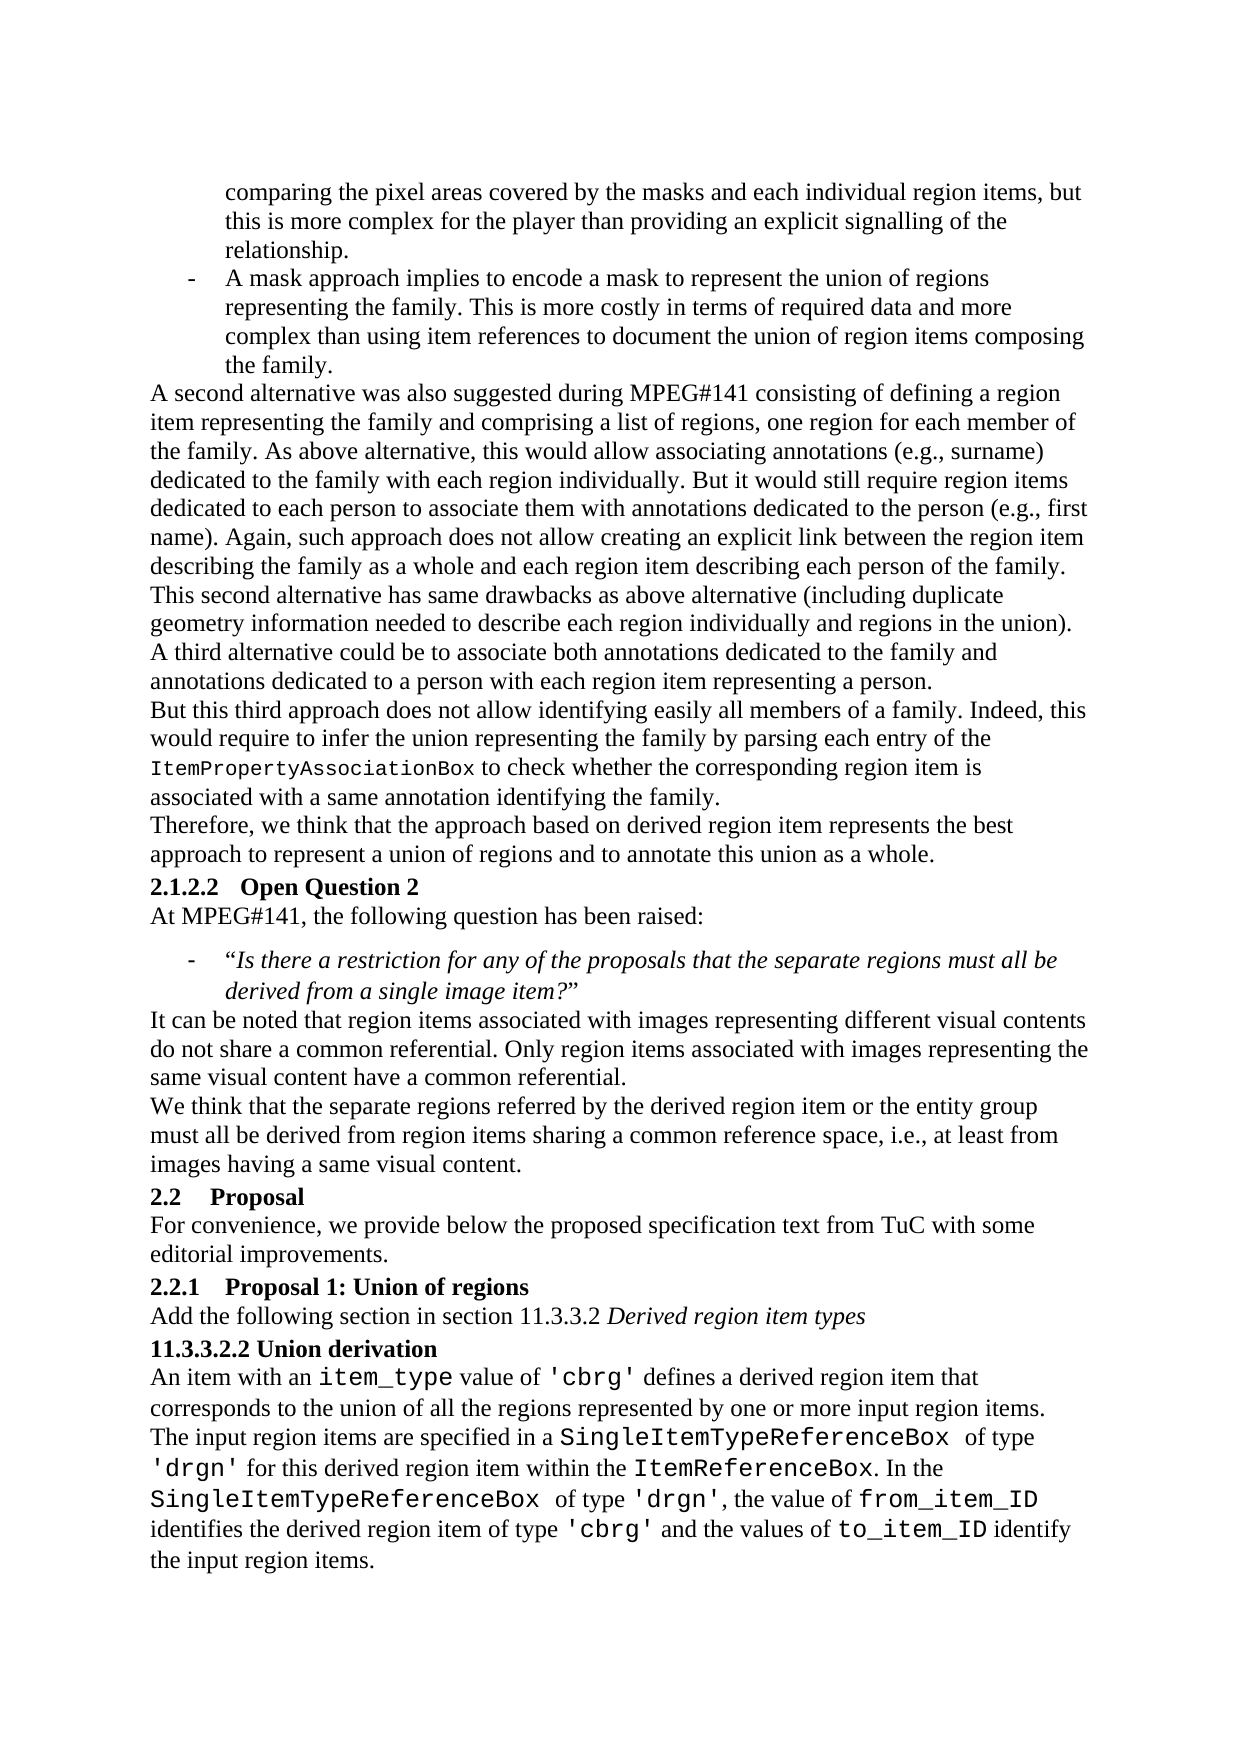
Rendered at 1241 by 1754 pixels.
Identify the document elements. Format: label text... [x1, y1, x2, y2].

subtitle Proposal [150, 1182, 1090, 1210]
subtitle Open Question 2 [150, 872, 1090, 901]
text A third alternative could be to associate both annotations dedicated to the family and annotations dedicated to a person with each region item representing a person. [150, 637, 1090, 695]
text Therefore, we think that the approach based on derived region item represents the best approach to represent a union of regions and to annotate this union as a whole. [150, 811, 1090, 868]
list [187, 177, 1090, 263]
text We think that the separate regions referred by the derived region item or the entity group must all be derived from region items sharing a common reference space, i.e., at least from images having a same visual content. [150, 1091, 1090, 1177]
subtitle 11.3.3.2.2 Union derivation [150, 1334, 1090, 1362]
text The input region items are specified in a SingleItemTypeReferenceBox of type 'drgn' for this derived region item within the ItemReferenceBox. In the SingleItemTypeReferenceBox of type 'drgn', the value of from_item_ID identifies the derived region item of type 'cbrg' and the values of to_item_ID identify the input region items. [150, 1422, 1090, 1574]
text An item with an item_type value of 'cbrg' defines a derived region item that corresponds to the union of all the regions represented by one or more input region items. [150, 1362, 1090, 1422]
subtitle Proposal 1: Union of regions [150, 1272, 1090, 1301]
text It can be noted that region items associated with images representing different visual contents do not share a common referential. Only region items associated with images representing the same visual content have a common referential. [150, 1005, 1090, 1091]
list A mask approach implies to encode a mask to represent the union of regions representing the family. This is more costly in terms of required data and more complex than using item references to document the union of region items composing the family. [187, 263, 1090, 378]
text But this third approach does not allow identifying easily all members of a family. Indeed, this would require to infer the union representing the family by parsing each entry of the ItemPropertyAssociationBox to check whether the corresponding region item is associated with a same annotation identifying the family. [150, 695, 1090, 811]
text A second alternative was also suggested during MPEG#141 consisting of defining a region item representing the family and comprising a list of regions, one region for each member of the family. As above alternative, this would allow associating annotations (e.g., surname) dedicated to the family with each region individually. But it would still require region items dedicated to each person to associate them with annotations dedicated to the person (e.g., first name). Again, such approach does not allow creating an explicit link between the region item describing the family as a whole and each region item describing each person of the family. This second alternative has same drawbacks as above alternative (including duplicate geometry information needed to describe each region individually and regions in the union). [150, 378, 1090, 637]
text Add the following section in section 11.3.3.2 Derived region item types [150, 1301, 1090, 1329]
list “Is there a restriction for any of the proposals that the separate regions must all be derived from a single image item?” [187, 942, 1090, 1005]
text At MPEG#141, the following question has been raised: [150, 901, 1090, 930]
text For convenience, we provide below the proposed specification text from TuC with some editorial improvements. [150, 1210, 1090, 1268]
